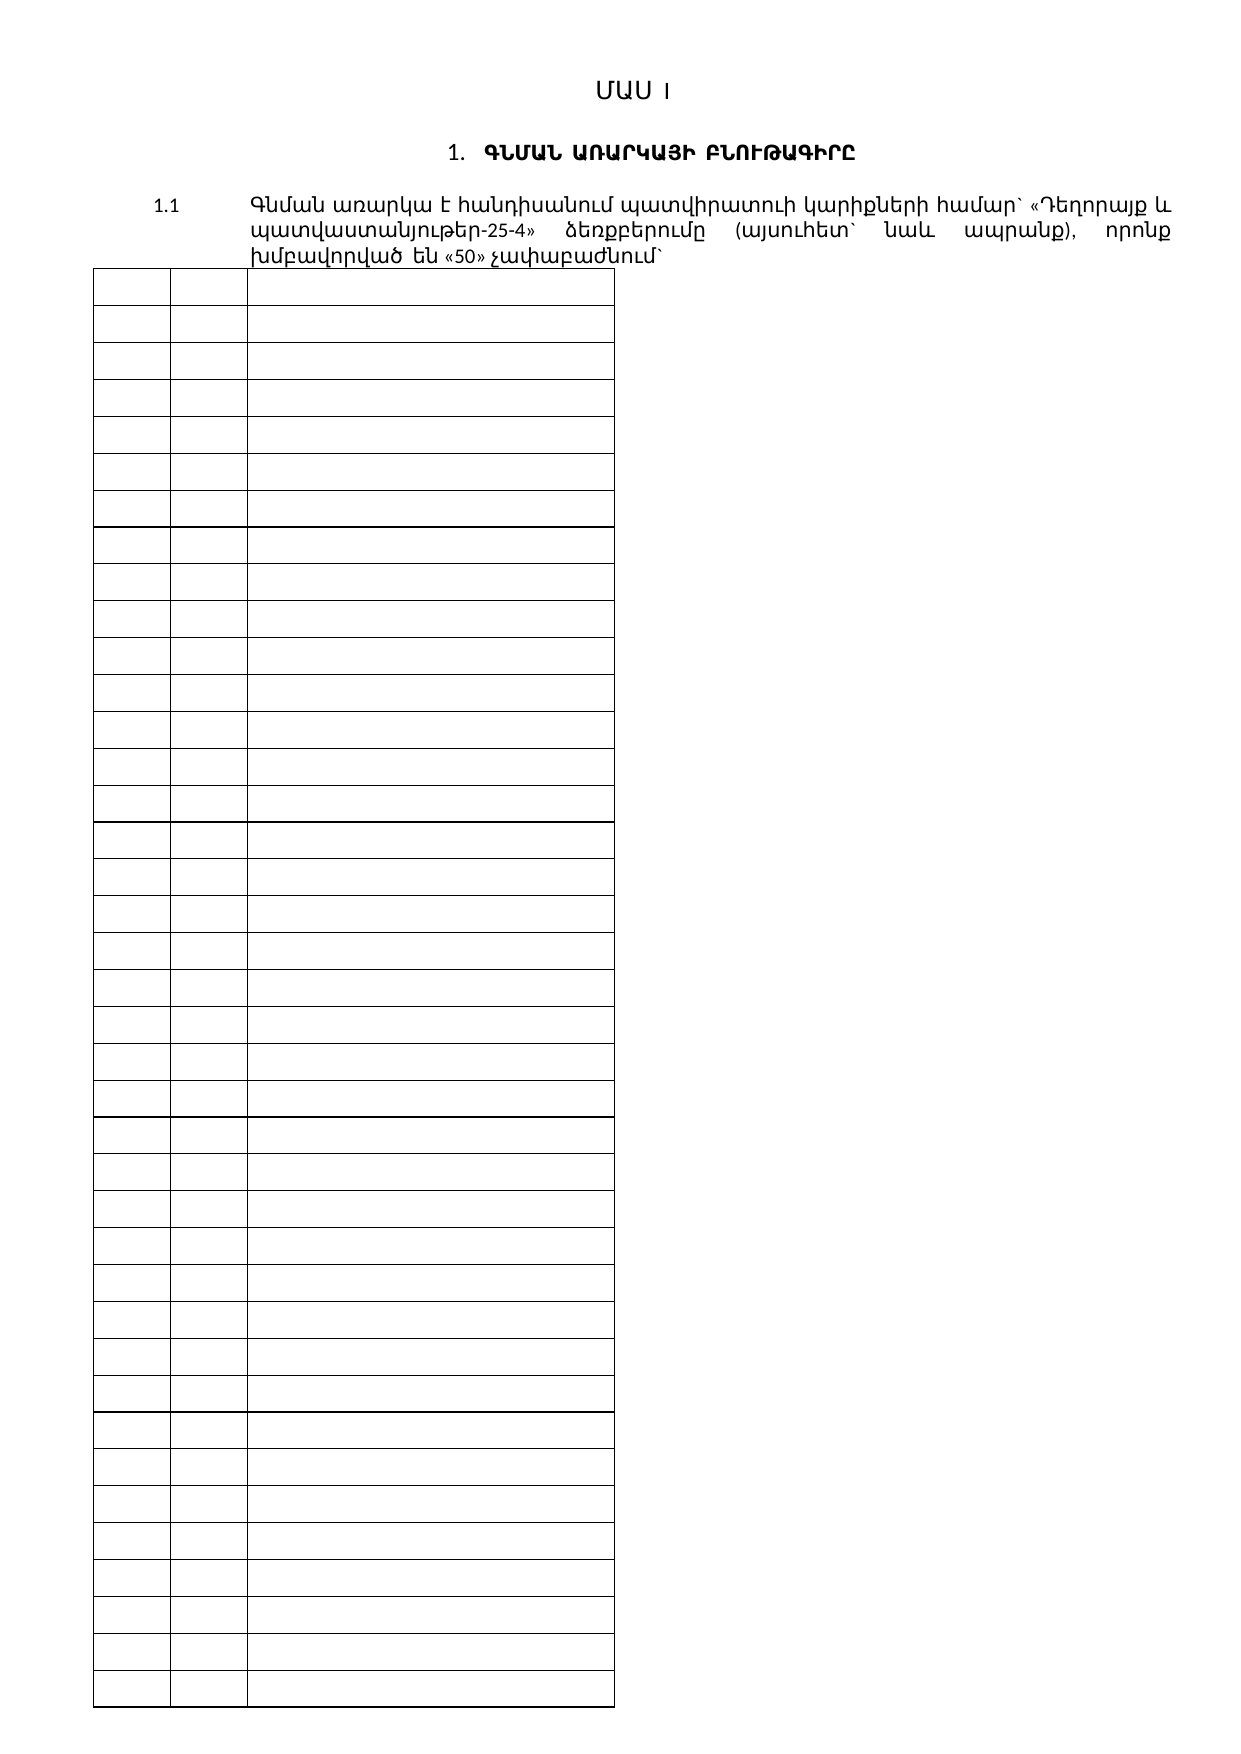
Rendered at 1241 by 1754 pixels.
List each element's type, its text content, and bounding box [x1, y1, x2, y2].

list ԳՆՄԱՆ ԱՌԱՐԿԱՅԻ ԲՆՈՒԹԱԳԻՐԸ [131, 136, 1171, 167]
text ՄԱՍ I [94, 75, 1171, 106]
subtitle Գնման առարկա է հանդիսանում պատվիրատուի կարիքների համար` «Դեղորայք և պատվաստանյութեր-25-4» ձեռքբերումը (այսուհետ` նաև ապրանք), որոնք խմբավորված են «50» չափաբաժնում` [153, 192, 1171, 268]
